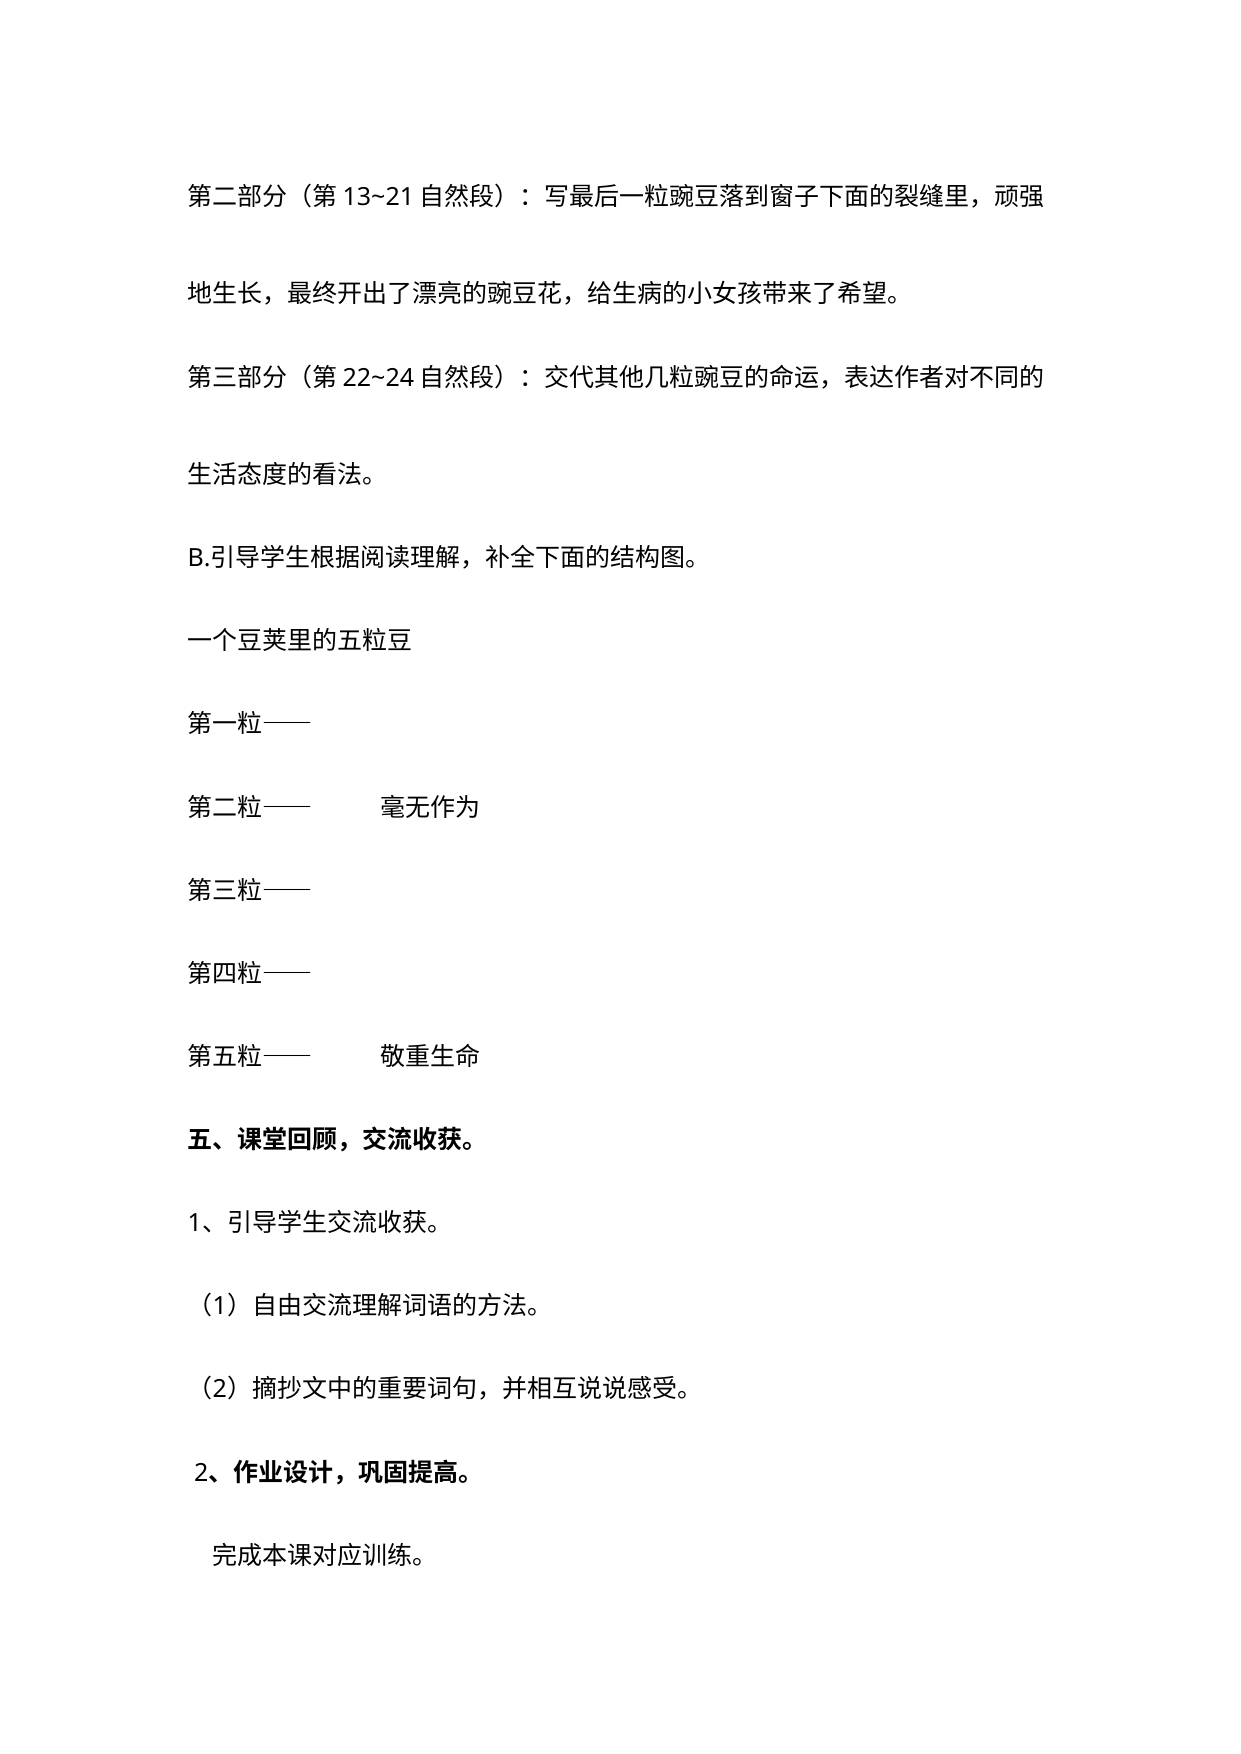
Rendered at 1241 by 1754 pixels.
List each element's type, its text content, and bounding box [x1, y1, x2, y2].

text 1、引导学生交流收获。 [187, 1188, 1053, 1253]
text B.引导学生根据阅读理解，补全下面的结构图。 [187, 523, 1053, 588]
text （2）摘抄文中的重要词句，并相互说说感受。 [187, 1354, 1053, 1419]
text 第一粒—— [187, 689, 1053, 754]
text 第三部分（第22~24自然段）：交代其他几粒豌豆的命运，表达作者对不同的生活态度的看法。 [187, 343, 1053, 505]
text 第二部分（第13~21自然段）：写最后一粒豌豆落到窗子下面的裂缝里，顽强地生长，最终开出了漂亮的豌豆花，给生病的小女孩带来了希望。 [187, 162, 1053, 324]
text 第四粒—— [187, 939, 1053, 1004]
text （1）自由交流理解词语的方法。 [187, 1271, 1053, 1336]
text 第五粒—— 敬重生命 [187, 1022, 1053, 1087]
text 第二粒—— 毫无作为 [187, 773, 1053, 838]
text 五、课堂回顾，交流收获。 [187, 1105, 1053, 1170]
text 2、作业设计，巩固提高。 [187, 1438, 1053, 1503]
text 完成本课对应训练。 [187, 1521, 1053, 1586]
text 一个豆荚里的五粒豆 [187, 606, 1053, 671]
text 第三粒—— [187, 856, 1053, 921]
